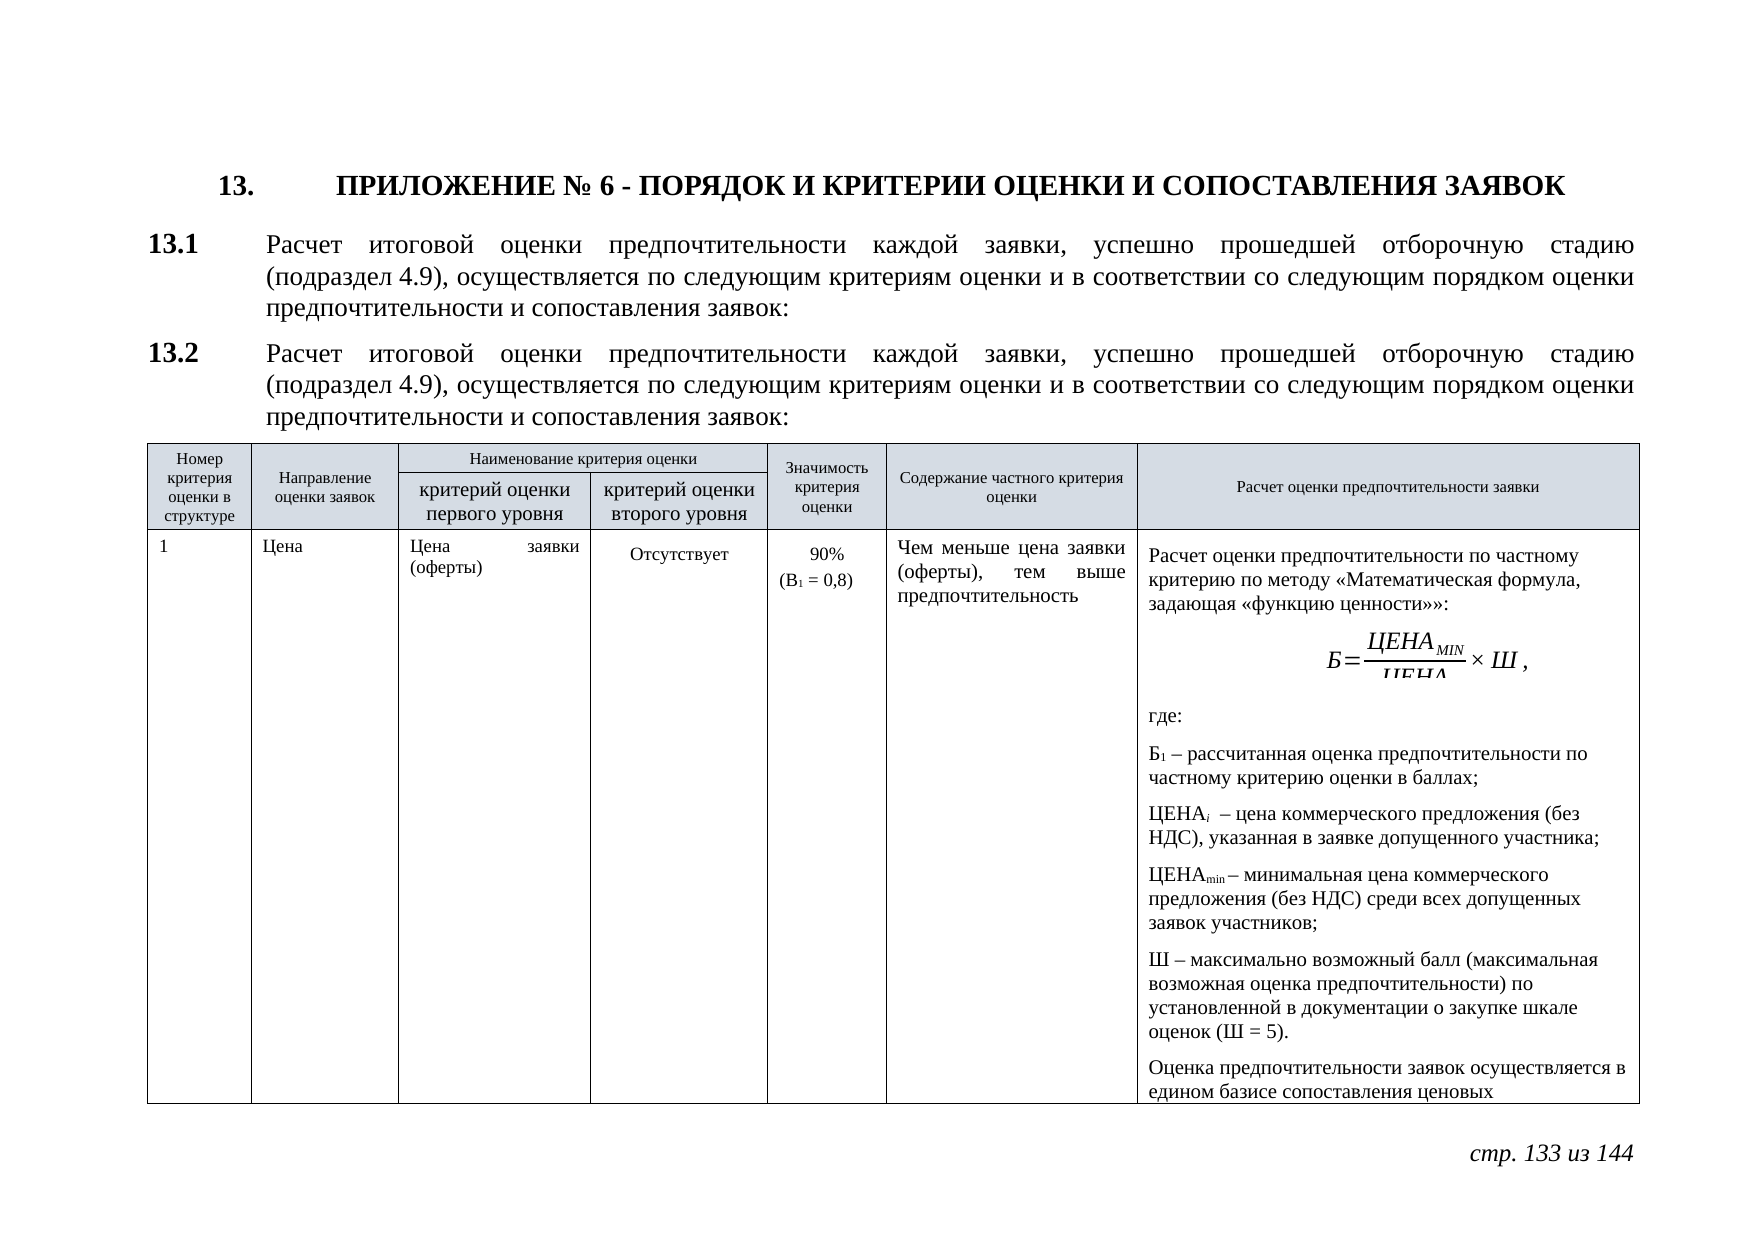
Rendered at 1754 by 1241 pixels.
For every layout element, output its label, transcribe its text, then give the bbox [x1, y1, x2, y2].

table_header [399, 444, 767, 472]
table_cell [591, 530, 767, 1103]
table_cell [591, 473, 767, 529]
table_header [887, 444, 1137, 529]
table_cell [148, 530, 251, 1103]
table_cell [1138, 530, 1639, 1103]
list Расчет итоговой оценки предпочтительности каждой заявки, успешно прошедшей отборочную стадию (подраздел 4.9), осуществляется по следующим критериям оценки и в соответствии со следующим порядком оценки предпочтительности и сопоставления заявок: [148, 227, 1636, 322]
subtitle ПРИЛОЖЕНИЕ № 6 - ПОРЯДОК И КРИТЕРИИ ОЦЕНКИ И СОПОСТАВЛЕНИЯ ЗАЯВОК [148, 168, 1636, 202]
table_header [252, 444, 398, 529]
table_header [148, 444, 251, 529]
list Расчет итоговой оценки предпочтительности каждой заявки, успешно прошедшей отборочную стадию (подраздел 4.9), осуществляется по следующим критериям оценки и в соответствии со следующим порядком оценки предпочтительности и сопоставления заявок: [148, 335, 1636, 431]
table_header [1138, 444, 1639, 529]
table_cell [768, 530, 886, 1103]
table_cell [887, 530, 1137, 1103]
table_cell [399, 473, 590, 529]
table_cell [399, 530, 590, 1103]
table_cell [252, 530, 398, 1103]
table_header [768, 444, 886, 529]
